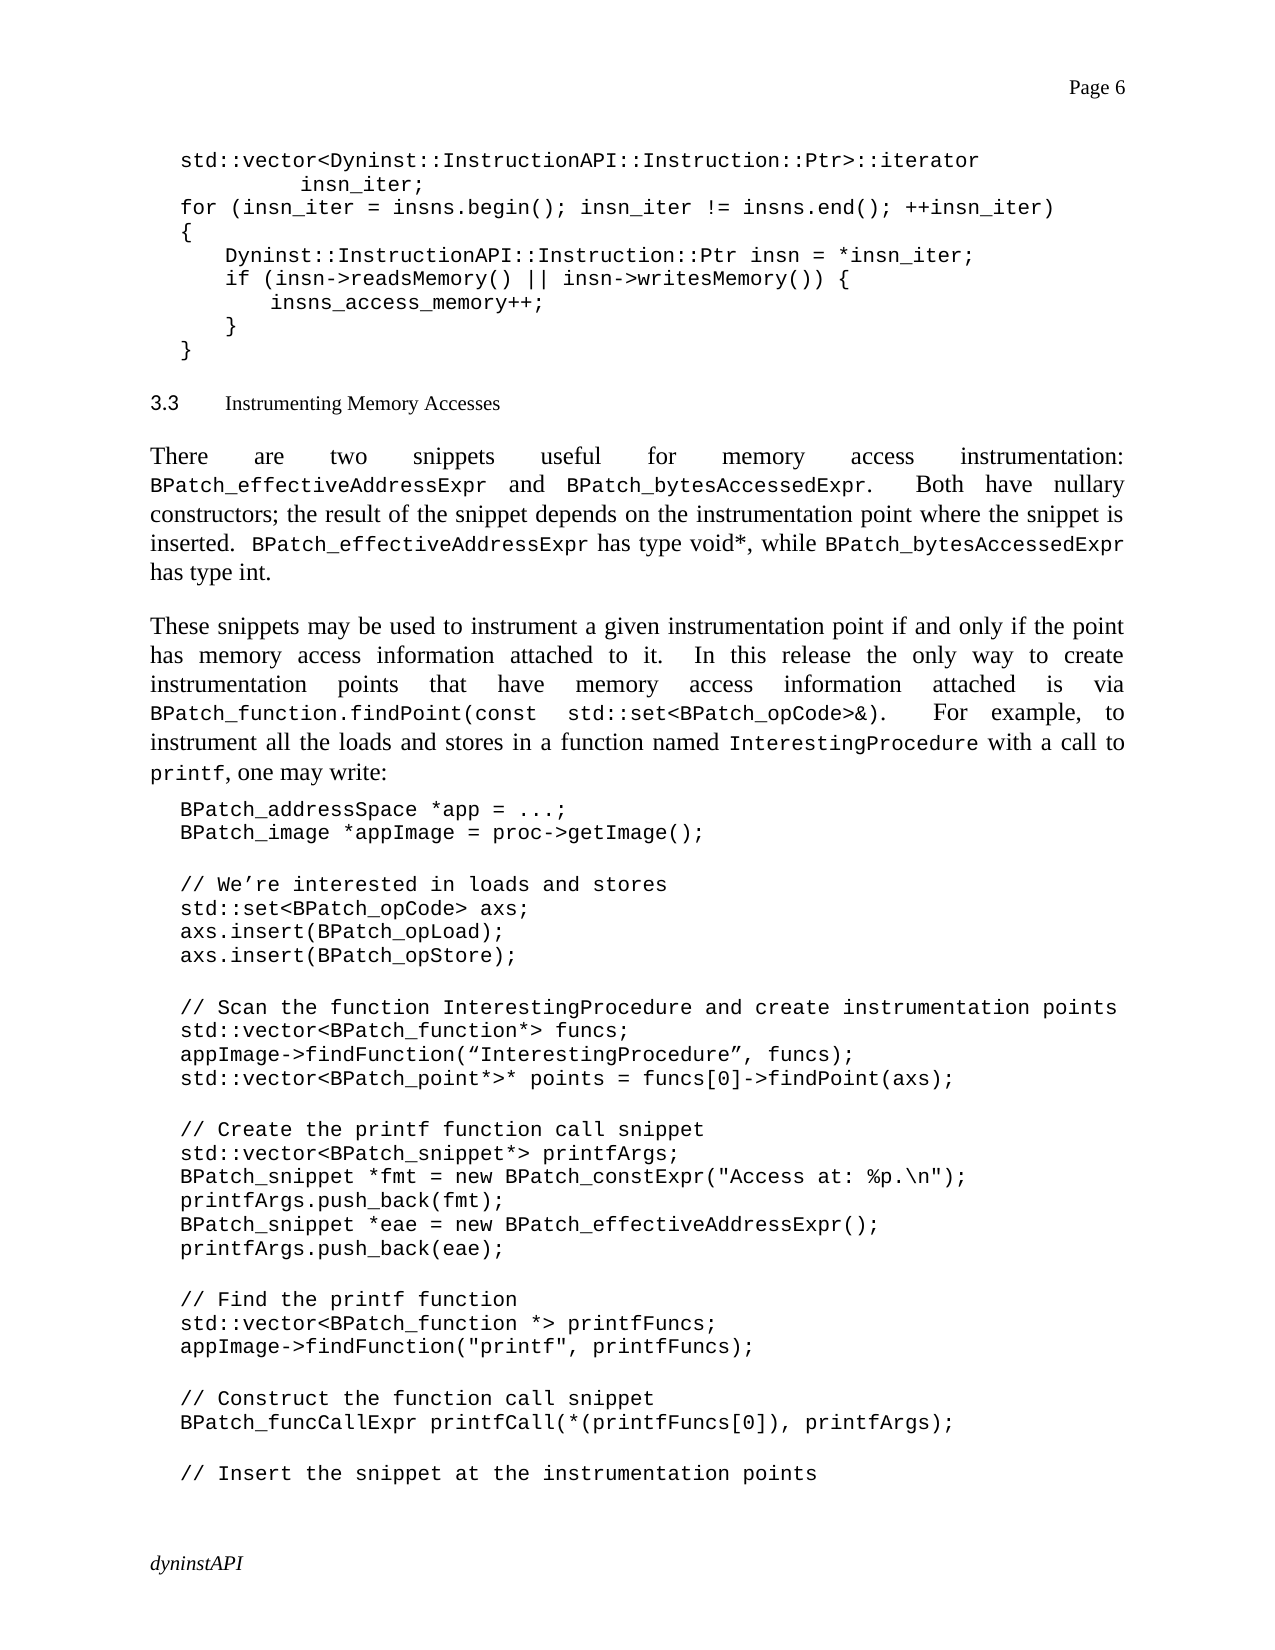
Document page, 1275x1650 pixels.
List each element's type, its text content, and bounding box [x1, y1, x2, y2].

text axs.insert(BPatch_opStore); [180, 945, 1125, 969]
text BPatch_image *appImage = proc->getImage(); [180, 822, 1125, 846]
text insn_iter; [225, 174, 1125, 197]
text // Construct the function call snippet [180, 1388, 1125, 1412]
text std::vector<BPatch_function *> printfFuncs; [180, 1313, 1125, 1336]
text // Find the printf function [180, 1289, 1125, 1313]
text BPatch_snippet *fmt = new BPatch_constExpr("Access at: %p.\n"); [180, 1167, 1125, 1190]
subtitle Instrumenting Memory Accesses [150, 388, 1125, 416]
text } [180, 339, 1125, 363]
text // Scan the function InterestingProcedure and create instrumentation points [180, 997, 1125, 1020]
text There are two snippets useful for memory access instrumentation: BPatch_effectiveAddressExpr and BPatch_bytesAccessedExpr. Both have nullary constructors; the result of the snippet depends on the instrumentation point where the snippet is inserted. BPatch_effectiveAddressExpr has type void*, while BPatch_bytesAccessedExpr has type int. [150, 441, 1125, 586]
text printfArgs.push_back(fmt); [180, 1190, 1125, 1214]
text Dyninst::InstructionAPI::Instruction::Ptr insn = *insn_iter; [180, 244, 1125, 268]
text std::vector<BPatch_snippet*> printfArgs; [150, 1143, 1125, 1167]
text // We’re interested in loads and stores [180, 874, 1125, 898]
text axs.insert(BPatch_opLoad); [180, 921, 1125, 945]
text insns_access_memory++; [270, 292, 1125, 316]
text BPatch_funcCallExpr printfCall(*(printfFuncs[0]), printfArgs); [180, 1412, 1125, 1435]
text appImage->findFunction(“InterestingProcedure”, funcs); [180, 1044, 1125, 1068]
text if (insn->readsMemory() || insn->writesMemory()) { [180, 268, 1125, 292]
text printfArgs.push_back(eae); [180, 1237, 1125, 1261]
text std::set<BPatch_opCode> axs; [180, 898, 1125, 921]
text } [225, 316, 1125, 339]
text std::vector<BPatch_point*>* points = funcs[0]->findPoint(axs); [180, 1068, 1125, 1091]
text BPatch_snippet *eae = new BPatch_effectiveAddressExpr(); [180, 1214, 1125, 1237]
text BPatch_addressSpace *app = ...; [180, 799, 1125, 822]
text // Create the printf function call snippet [180, 1119, 1125, 1143]
text These snippets may be used to instrument a given instrumentation point if and only if the point has memory access information attached to it. In this release the only way to create instrumentation points that have memory access information attached is via BPatch_function.findPoint(const std::set<BPatch_opCode>&). For example, to instrument all the loads and stores in a function named InterestingProcedure with a call to printf, one may write: [150, 611, 1125, 786]
text std::vector<BPatch_function*> funcs; [180, 1020, 1125, 1044]
text for (insn_iter = insns.begin(); insn_iter != insns.end(); ++insn_iter) [180, 197, 1125, 221]
text appImage->findFunction("printf", printfFuncs); [180, 1336, 1125, 1360]
text // Insert the snippet at the instrumentation points [180, 1463, 1125, 1487]
text std::vector<Dyninst::InstructionAPI::Instruction::Ptr>::iterator [180, 150, 1125, 174]
text { [180, 221, 1125, 244]
